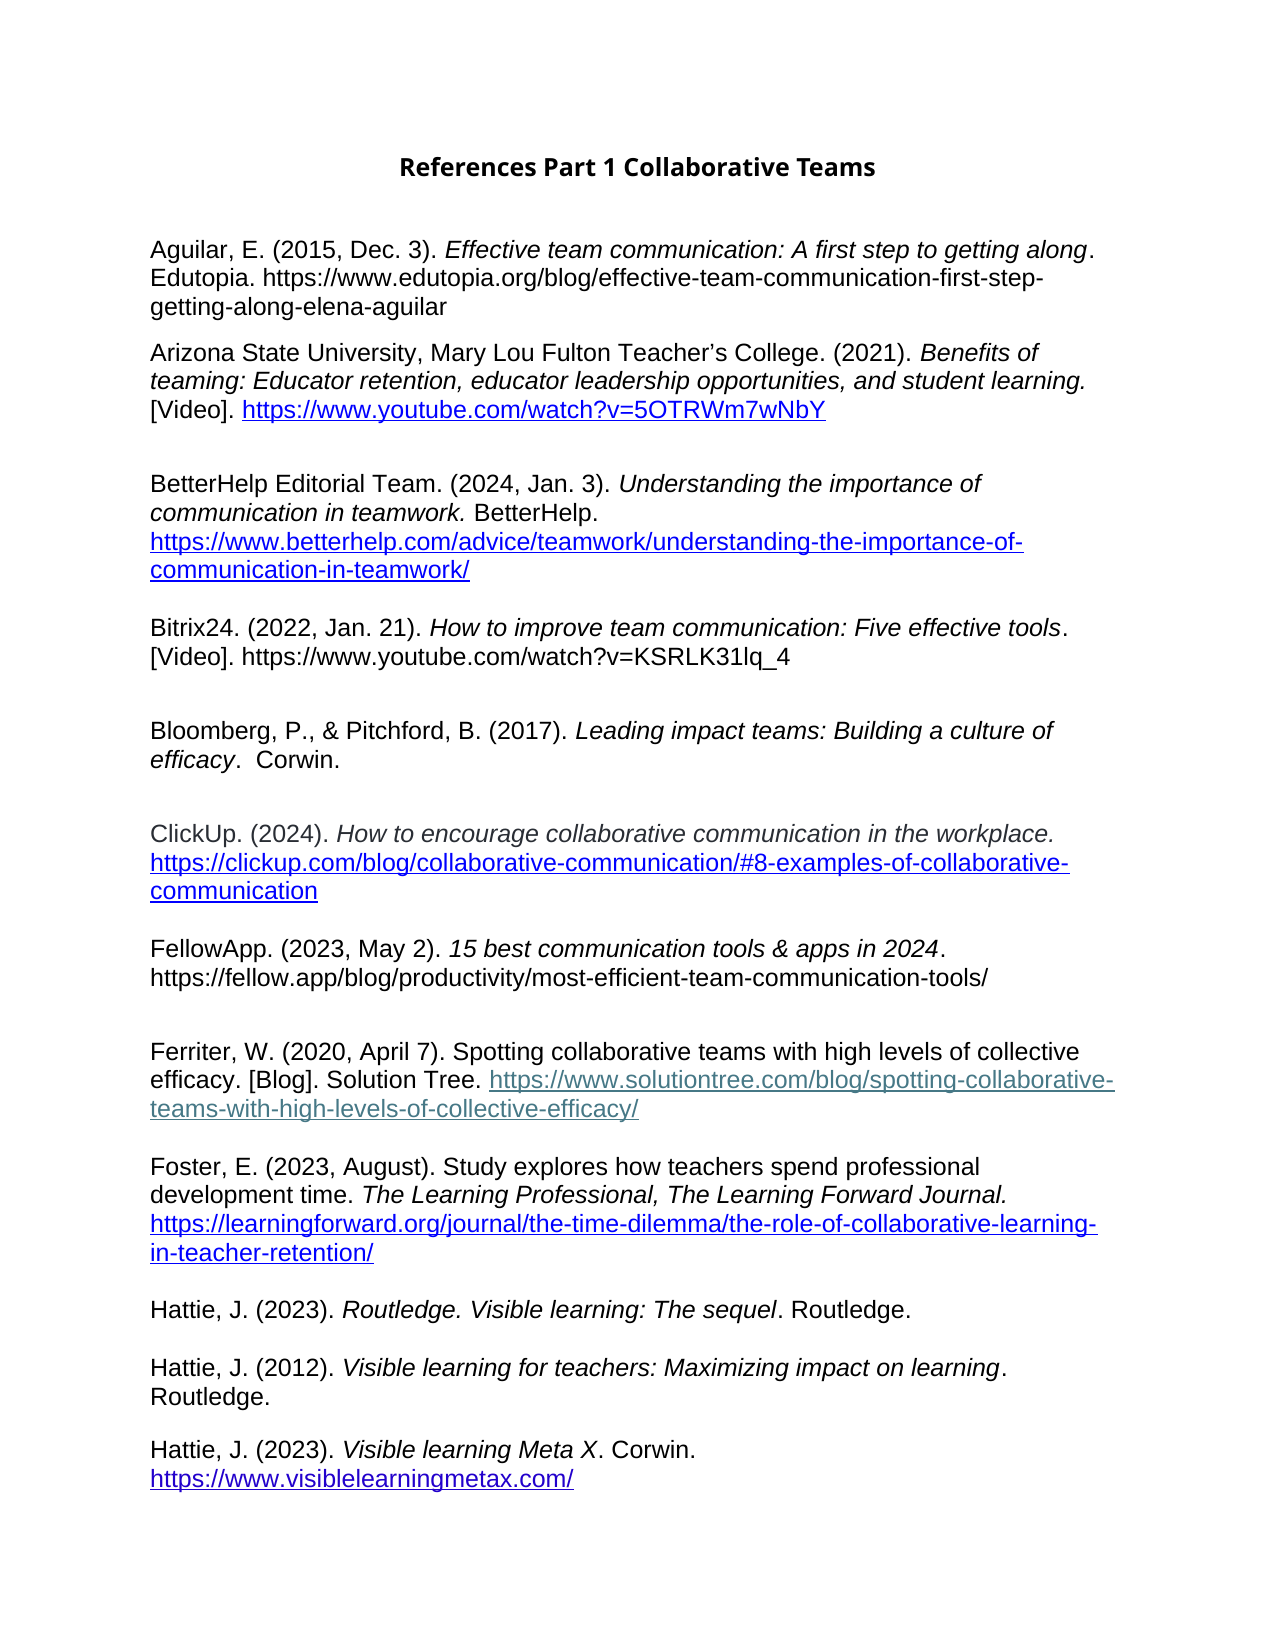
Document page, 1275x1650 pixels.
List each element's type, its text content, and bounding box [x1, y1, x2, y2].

text Hattie, J. (2012). Visible learning for teachers: Maximizing impact on learning. Routledge. [150, 1353, 1125, 1410]
text FellowApp. (2023, May 2). 15 best communication tools & apps in 2024. https://fellow.app/blog/productivity/most-efficient-team-communication-tools/ [150, 934, 1125, 991]
text Aguilar, E. (2015, Dec. 3). Effective team communication: A first step to getting along. Edutopia. https://www.edutopia.org/blog/effective-team-communication-first-step-getting-along-elena-aguilar [150, 234, 1125, 321]
text BetterHelp Editorial Team. (2024, Jan. 3). Understanding the importance of communication in teamwork. BetterHelp. [150, 469, 1125, 527]
text References Part 1 Collaborative Teams [150, 150, 1125, 184]
text Bitrix24. (2022, Jan. 21). How to improve team communication: Five effective tools. [Video]. https://www.youtube.com/watch?v=KSRLK31lq_4 [150, 613, 1125, 670]
text https://learningforward.org/journal/the-time-dilemma/the-role-of-collaborative-learning-in-teacher-retention/ [150, 1209, 1125, 1267]
text https://www.betterhelp.com/advice/teamwork/understanding-the-importance-of-communication-in-teamwork/ [150, 527, 1125, 584]
text Hattie, J. (2023). Routledge. Visible learning: The sequel. Routledge. [150, 1295, 1125, 1324]
text Arizona State University, Mary Lou Fulton Teacher’s College. (2021). Benefits of teaming: Educator retention, educator leadership opportunities, and student learning. [Video]. https://www.youtube.com/watch?v=5OTRWm7wNbY [150, 337, 1125, 424]
text ClickUp. (2024). How to encourage collaborative communication in the workplace. https://clickup.com/blog/collaborative-communication/#8-examples-of-collaborative-communication [150, 819, 1125, 905]
text Hattie, J. (2023). Visible learning Meta X. Corwin. https://www.visiblelearningmetax.com/ [150, 1435, 1125, 1493]
text Ferriter, W. (2020, April 7). Spotting collaborative teams with high levels of collective efficacy. [Blog]. Solution Tree. https://www.solutiontree.com/blog/spotting-collaborative-teams-with-high-levels-of-collective-efficacy/ [150, 1037, 1125, 1123]
text Bloomberg, P., & Pitchford, B. (2017). Leading impact teams: Building a culture of efficacy. Corwin. [150, 716, 1125, 773]
text Foster, E. (2023, August). Study explores how teachers spend professional development time. The Learning Professional, The Learning Forward Journal. [150, 1152, 1125, 1209]
